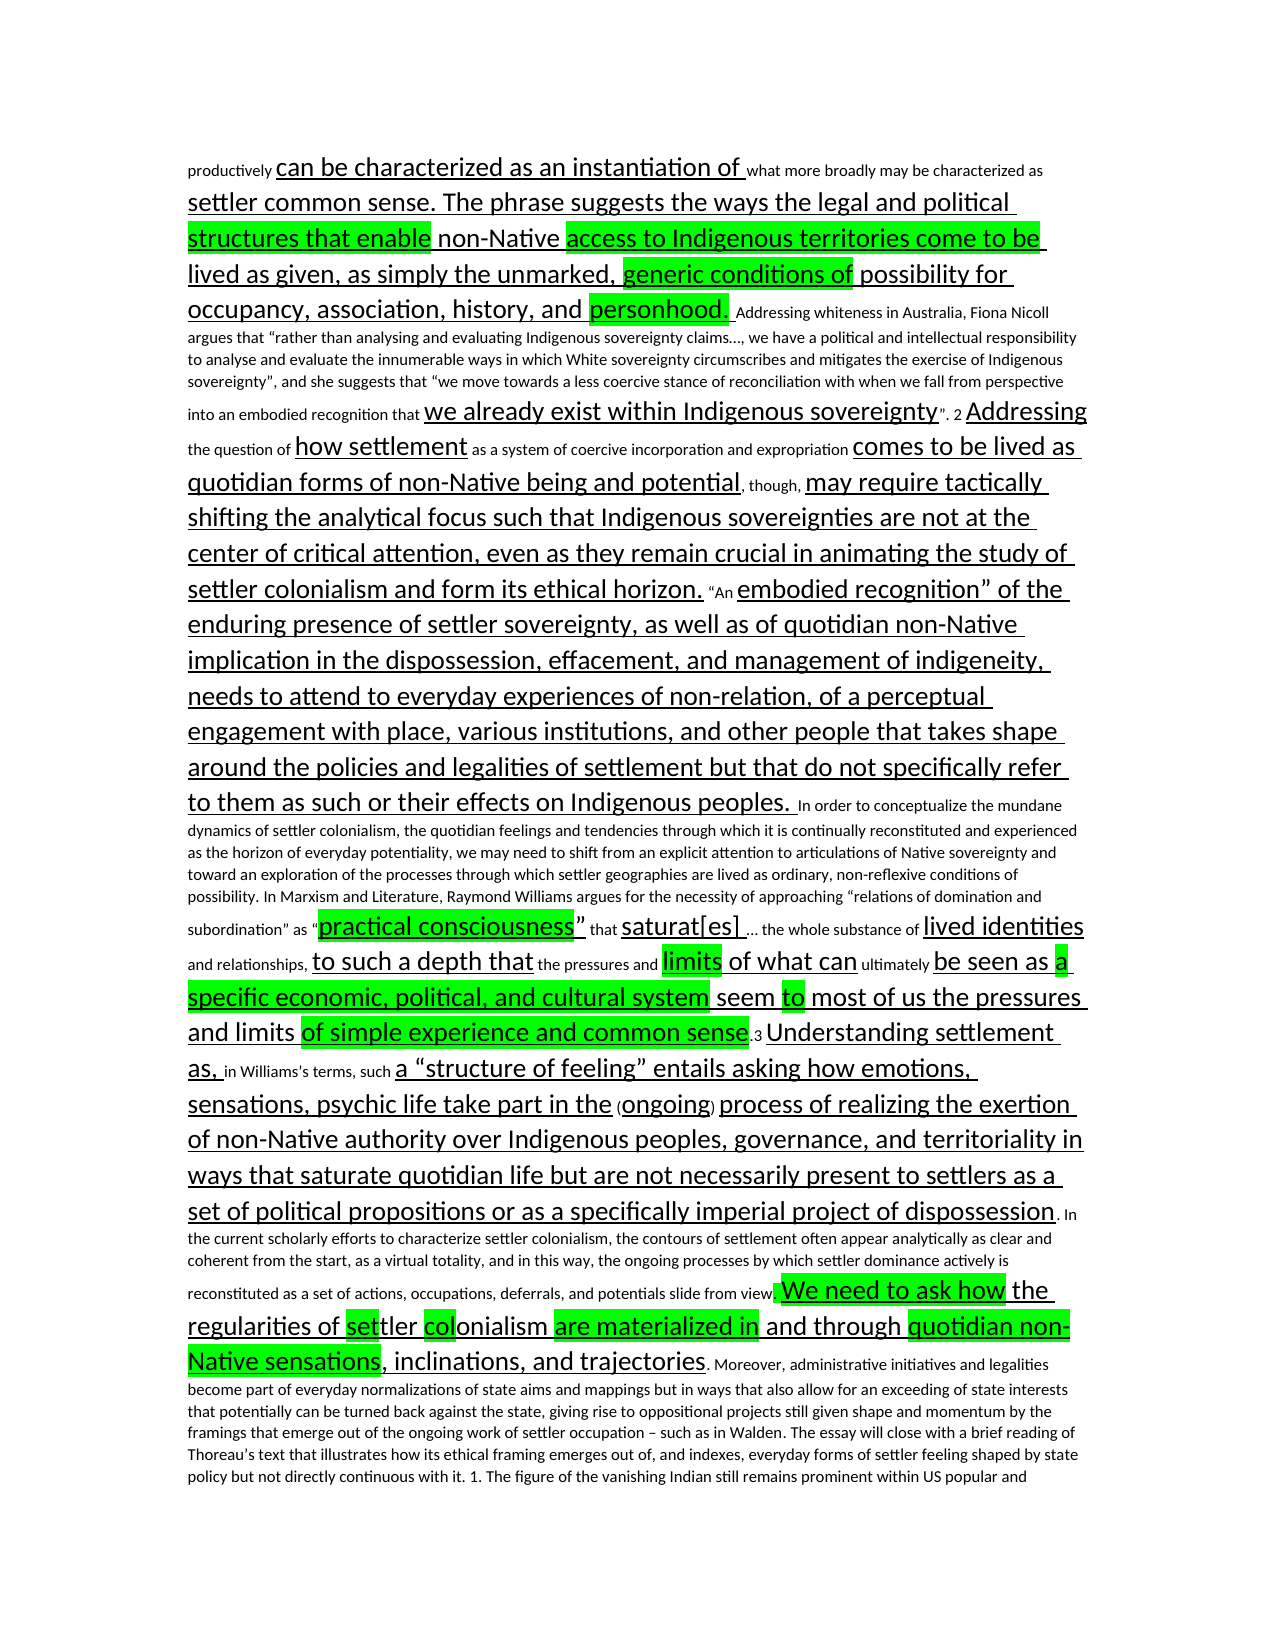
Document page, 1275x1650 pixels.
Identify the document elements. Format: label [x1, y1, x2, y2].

text [187, 150, 1087, 1008]
text [187, 1009, 1087, 1487]
